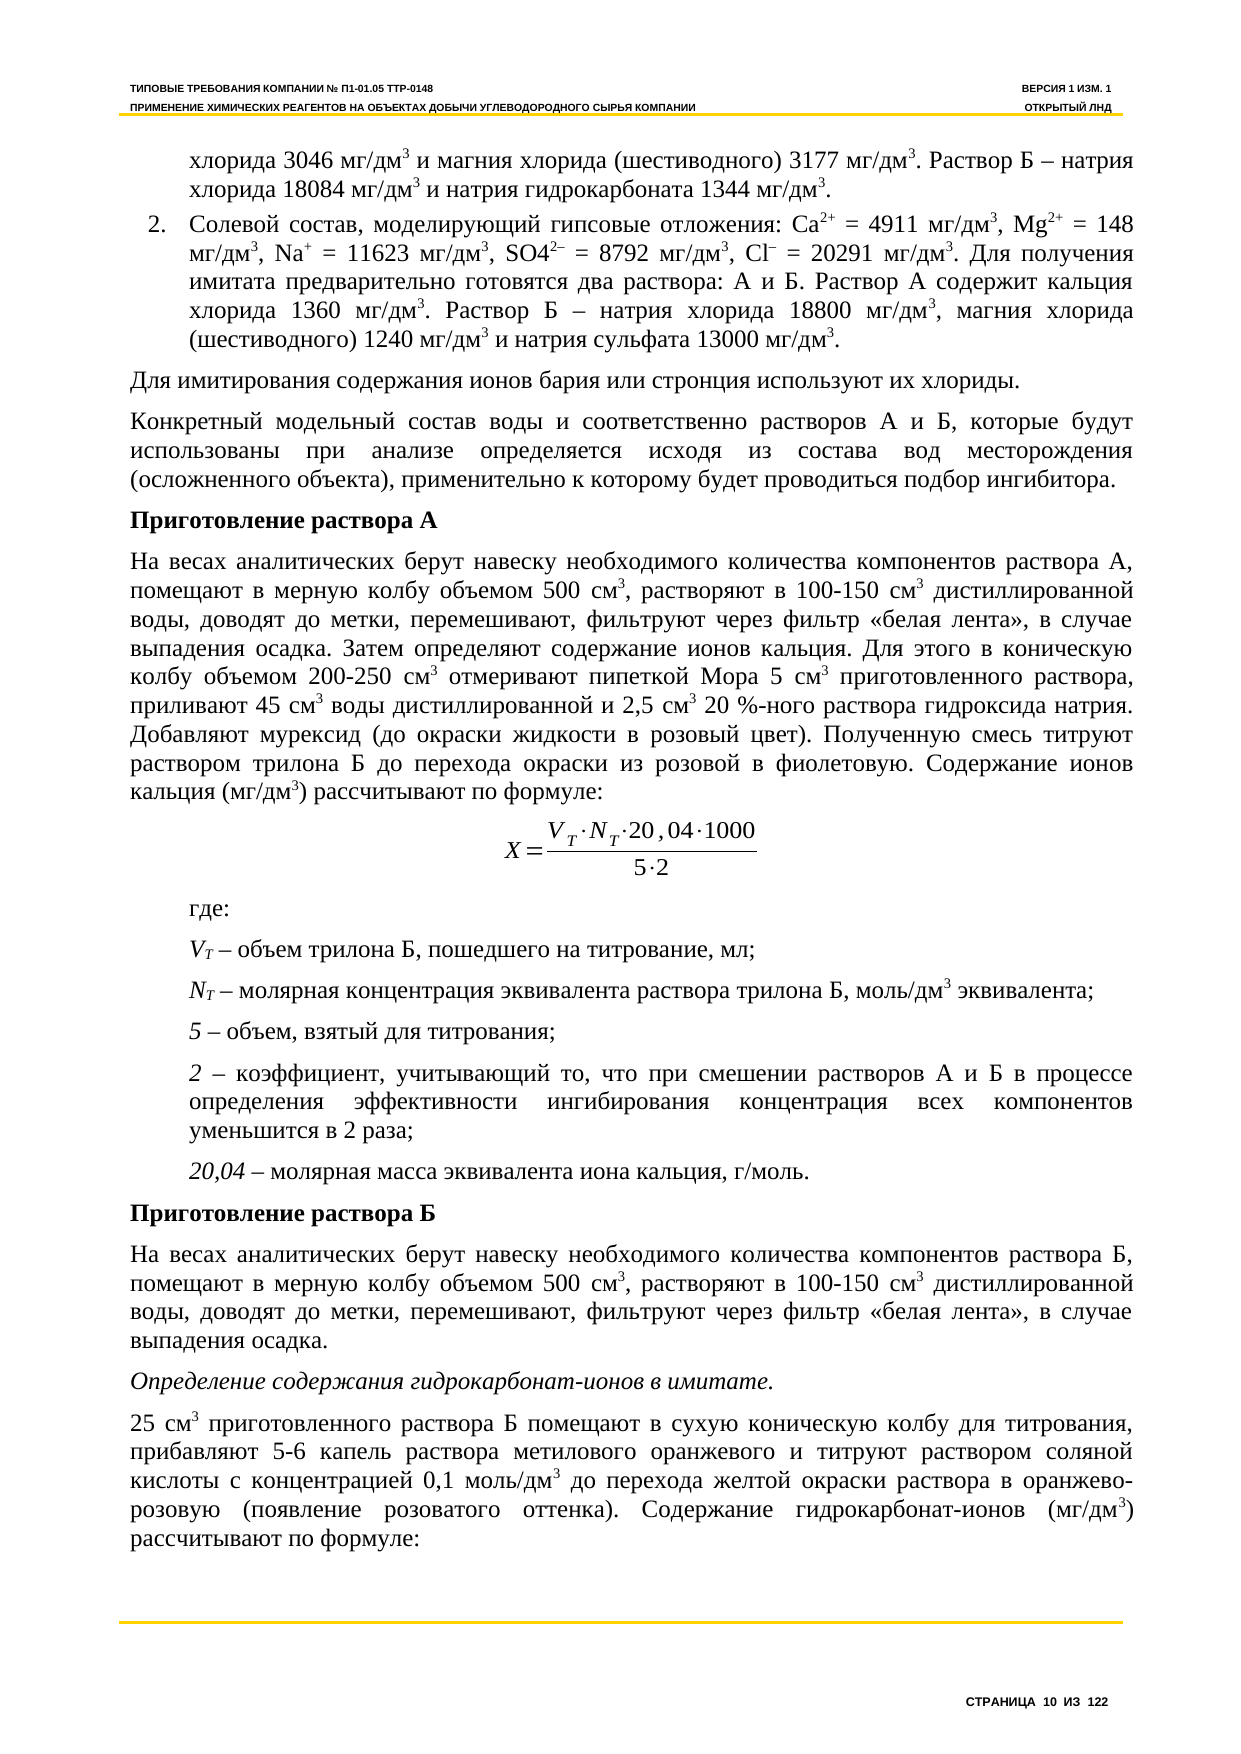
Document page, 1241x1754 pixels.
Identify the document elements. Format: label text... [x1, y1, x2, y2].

text Приготовление раствора Б [130, 1198, 1134, 1226]
text На весах аналитических берут навеску необходимого количества компонентов раствора А, помещают в мерную колбу объемом 500 см3, растворяют в 100-150 см3 дистиллированной воды, доводят до метки, перемешивают, фильтруют через фильтр «белая лента», в случае выпадения осадка. Затем определяют содержание ионов кальция. Для этого в коническую колбу объемом 200-250 см3 отмеривают пипеткой Мора 5 см3 приготовленного раствора, приливают 45 см3 воды дистиллированной и 2,5 см3 20 %-ного раствора гидроксида натрия. Добавляют мурексид (до окраски жидкости в розовый цвет). Полученную смесь титруют раствором трилона Б до перехода окраски из розовой в фиолетовую. Содержание ионов кальция (мг/дм3) рассчитывают по формуле: [130, 546, 1134, 805]
text Приготовление раствора А [130, 505, 1134, 534]
list Солевой состав, моделирующий гипсовые отложения: Ca2+ = 4911 мг/дм3, Mg2+ = 148 мг/дм3, Na+ = 11623 мг/дм3, SO42– = 8792 мг/дм3, Cl– = 20291 мг/дм3. Для получения имитата предварительно готовятся два раствора: А и Б. Раствор А содержит кальция хлорида 1360 мг/дм3. Раствор Б – натрия хлорида 18800 мг/дм3, магния хлорида (шестиводного) 1240 мг/дм3 и натрия сульфата 13000 мг/дм3. [148, 209, 1134, 353]
text NТ – молярная концентрация эквивалента раствора трилона Б, моль/дм3 эквивалента; [189, 975, 1134, 1004]
text 2 – коэффициент, учитывающий то, что при смешении растворов А и Б в процессе определения эффективности ингибирования концентрация всех компонентов уменьшится в 2 раза; [189, 1058, 1134, 1144]
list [148, 145, 1134, 203]
text Для имитирования содержания ионов бария или стронция используют их хлориды. [130, 365, 1134, 394]
text VТ – объем трилона Б, пошедшего на титрование, мл; [189, 934, 1134, 963]
text 5 – объем, взятый для титрования; [189, 1016, 1134, 1045]
text где: [189, 893, 1134, 921]
text На весах аналитических берут навеску необходимого количества компонентов раствора Б, помещают в мерную колбу объемом 500 см3, растворяют в 100-150 см3 дистиллированной воды, доводят до метки, перемешивают, фильтруют через фильтр «белая лента», в случае выпадения осадка. [130, 1239, 1134, 1354]
text Определение содержания гидрокарбонат-ионов в имитате. [130, 1366, 1134, 1395]
text 25 см3 приготовленного раствора Б помещают в сухую коническую колбу для титрования, прибавляют 5-6 капель раствора метилового оранжевого и титруют раствором соляной кислоты с концентрацией 0,1 моль/дм3 до перехода желтой окраски раствора в оранжево- розовую (появление розоватого оттенка). Содержание гидрокарбонат-ионов (мг/дм3) рассчитывают по формуле: [130, 1408, 1134, 1551]
text Конкретный модельный состав воды и соответственно растворов А и Б, которые будут использованы при анализе определяется исходя из состава вод месторождения (осложненного объекта), применительно к которому будет проводиться подбор ингибитора. [130, 406, 1134, 493]
text 20,04 – молярная масса эквивалента иона кальция, г/моль. [189, 1156, 1134, 1185]
